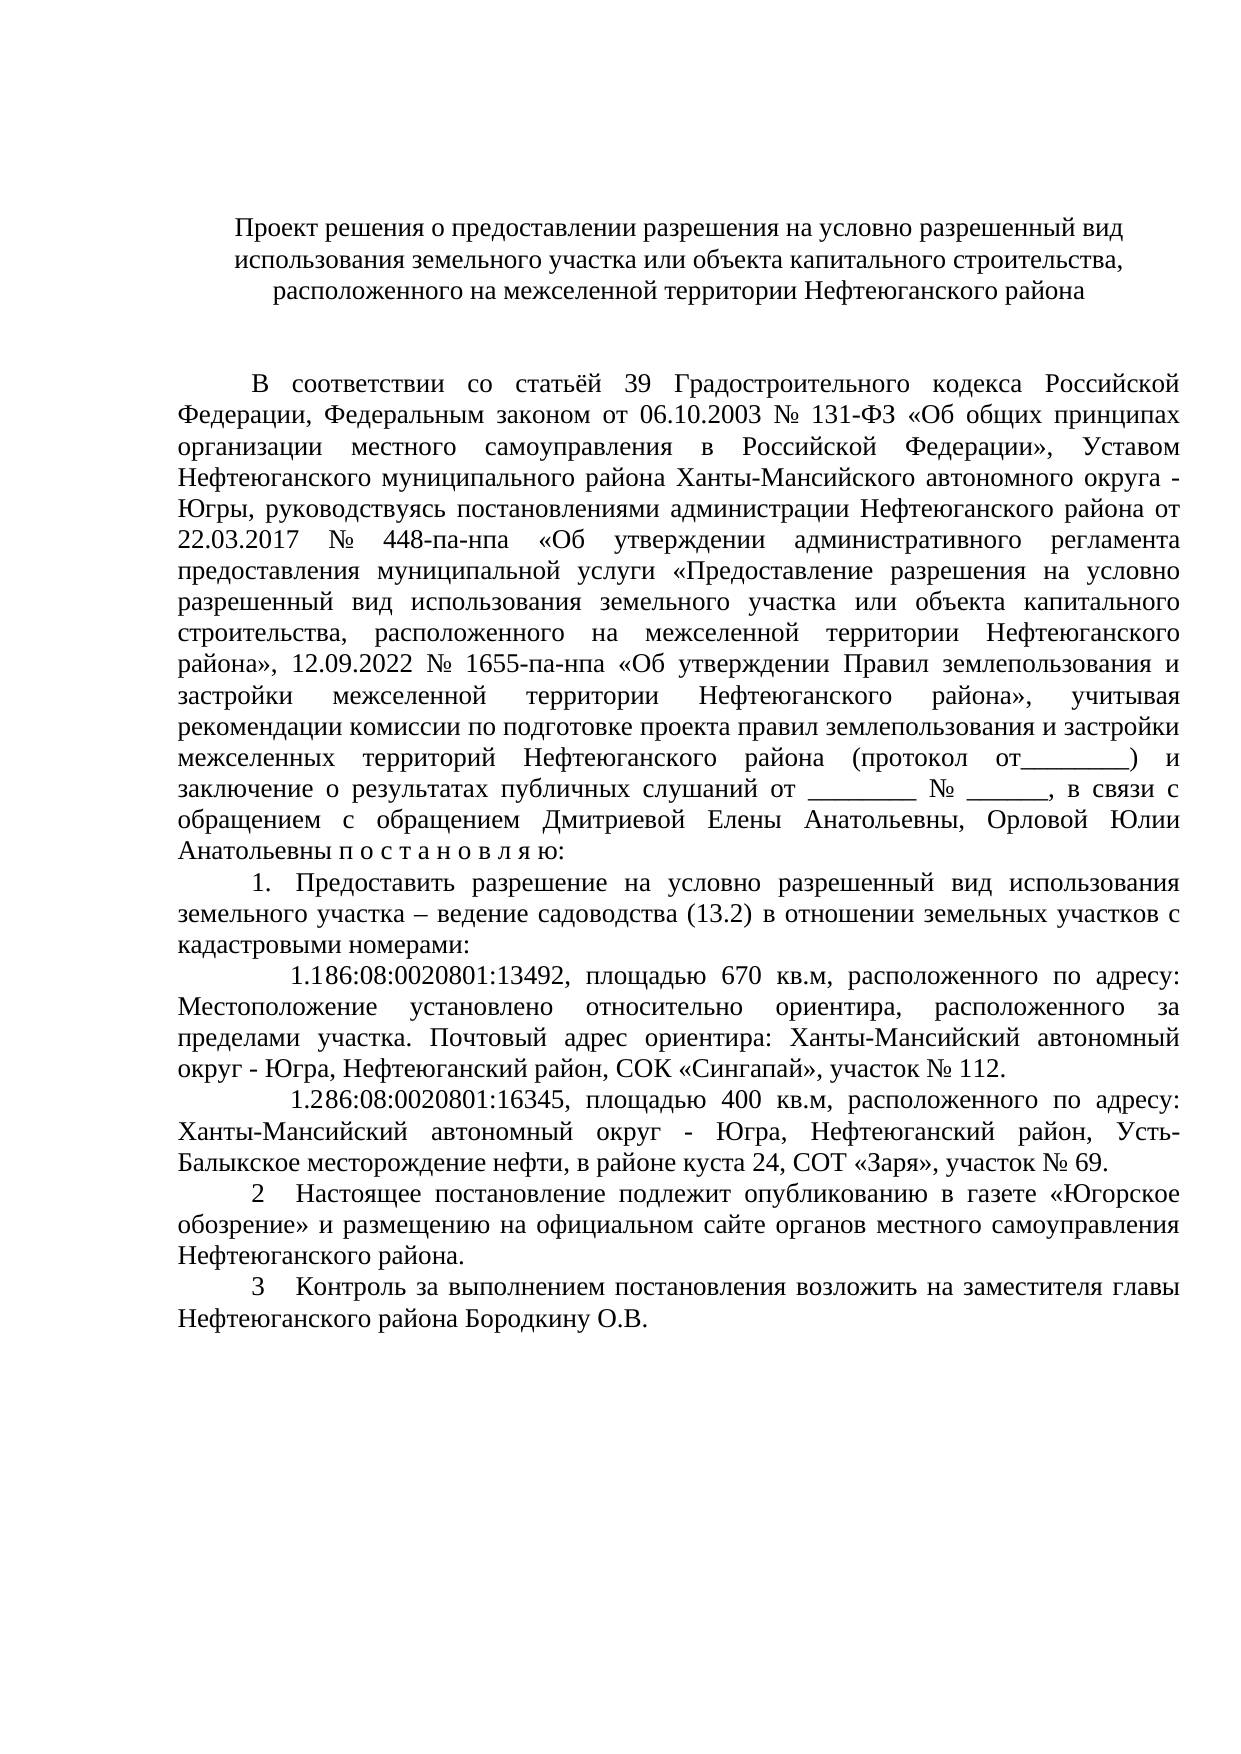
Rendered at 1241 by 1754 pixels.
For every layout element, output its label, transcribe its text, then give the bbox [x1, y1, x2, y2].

list 86:08:0020801:13492, площадью 670 кв.м, расположенного по адресу: Местоположение установлено относительно ориентира, расположенного за пределами участка. Почтовый адрес ориентира: Ханты-Мансийский автономный округ - Югра, Нефтеюганский район, СОК «Сингапай», участок № 112. [177, 959, 1181, 1084]
text Проект решения о предоставлении разрешения на условно разрешенный вид использования земельного участка или объекта капитального строительства, расположенного на межселенной территории Нефтеюганского района [177, 212, 1181, 305]
list Предоставить разрешение на условно разрешенный вид использования земельного участка – ведение садоводства (13.2) в отношении земельных участков с кадастровыми номерами: [177, 866, 1181, 959]
list 86:08:0020801:16345, площадью 400 кв.м, расположенного по адресу: Ханты-Мансийский автономный округ - Югра, Нефтеюганский район, Усть-Балыкское месторождение нефти, в районе куста 24, СОТ «Заря», участок № 69. [177, 1084, 1181, 1177]
list Контроль за выполнением постановления возложить на заместителя главы Нефтеюганского района Бородкину О.В. [177, 1271, 1181, 1333]
list Настоящее постановление подлежит опубликованию в газете «Югорское обозрение» и размещению на официальном сайте органов местного самоуправления Нефтеюганского района. [177, 1177, 1181, 1271]
list В соответствии со статьёй 39 Градостроительного кодекса Российской Федерации, Федеральным законом от 06.10.2003 № 131-ФЗ «Об общих принципах организации местного самоуправления в Российской Федерации», Уставом Нефтеюганского муниципального района Ханты-Мансийского автономного округа - Югры, руководствуясь постановлениями администрации Нефтеюганского района от 22.03.2017 № 448-па-нпа «Об утверждении административного регламента предоставления муниципальной услуги «Предоставление разрешения на условно разрешенный вид использования земельного участка или объекта капитального строительства, расположенного на межселенной территории Нефтеюганского района», 12.09.2022 № 1655-па-нпа «Об утверждении Правил землепользования и застройки межселенной территории Нефтеюганского района», учитывая рекомендации комиссии по подготовке проекта правил землепользования и застройки межселенных территорий Нефтеюганского района (протокол от________) и заключение о результатах публичных слушаний от ________ № ______, в связи с обращением с обращением Дмитриевой Елены Анатольевны, Орловой Юлии Анатольевны п о с т а н о в л я ю: [177, 367, 1181, 866]
